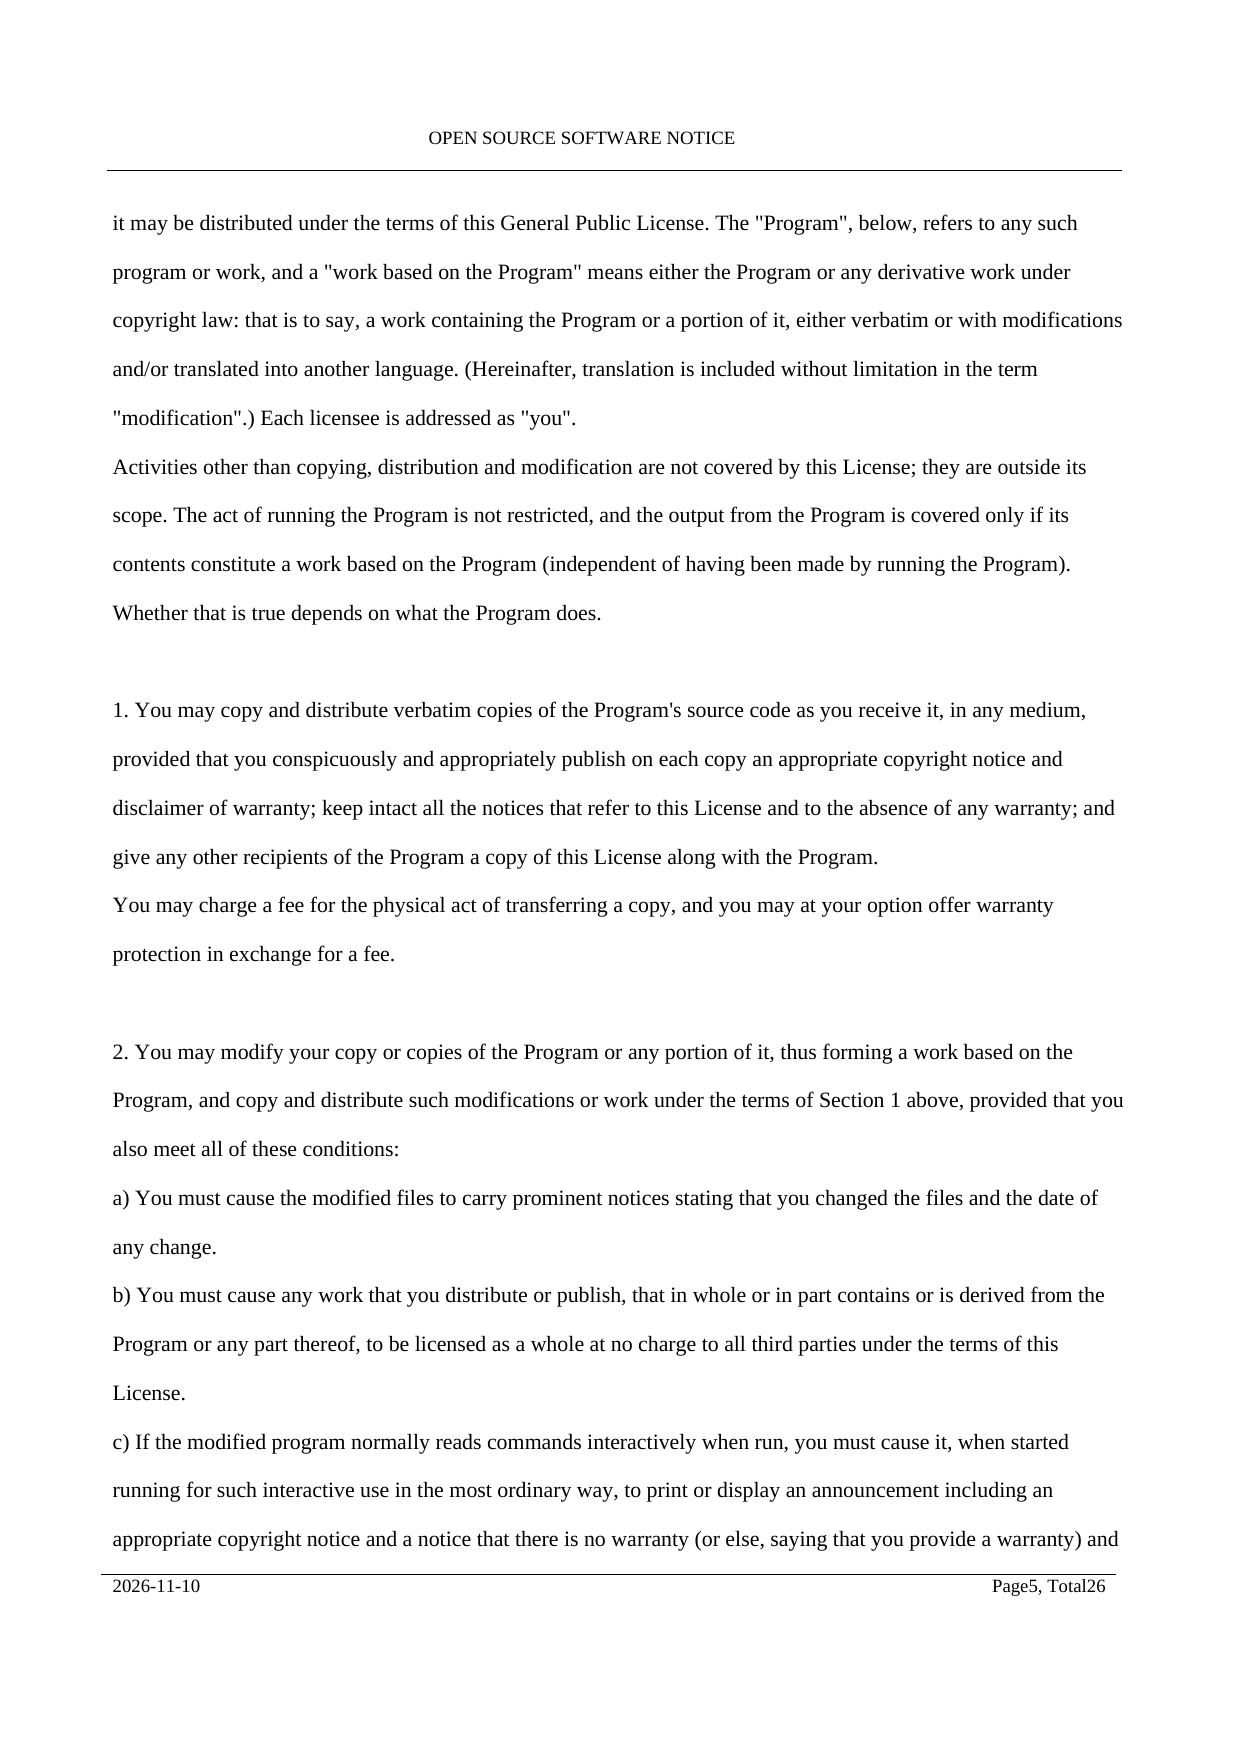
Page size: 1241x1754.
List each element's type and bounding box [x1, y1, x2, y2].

text [112, 206, 1128, 1555]
